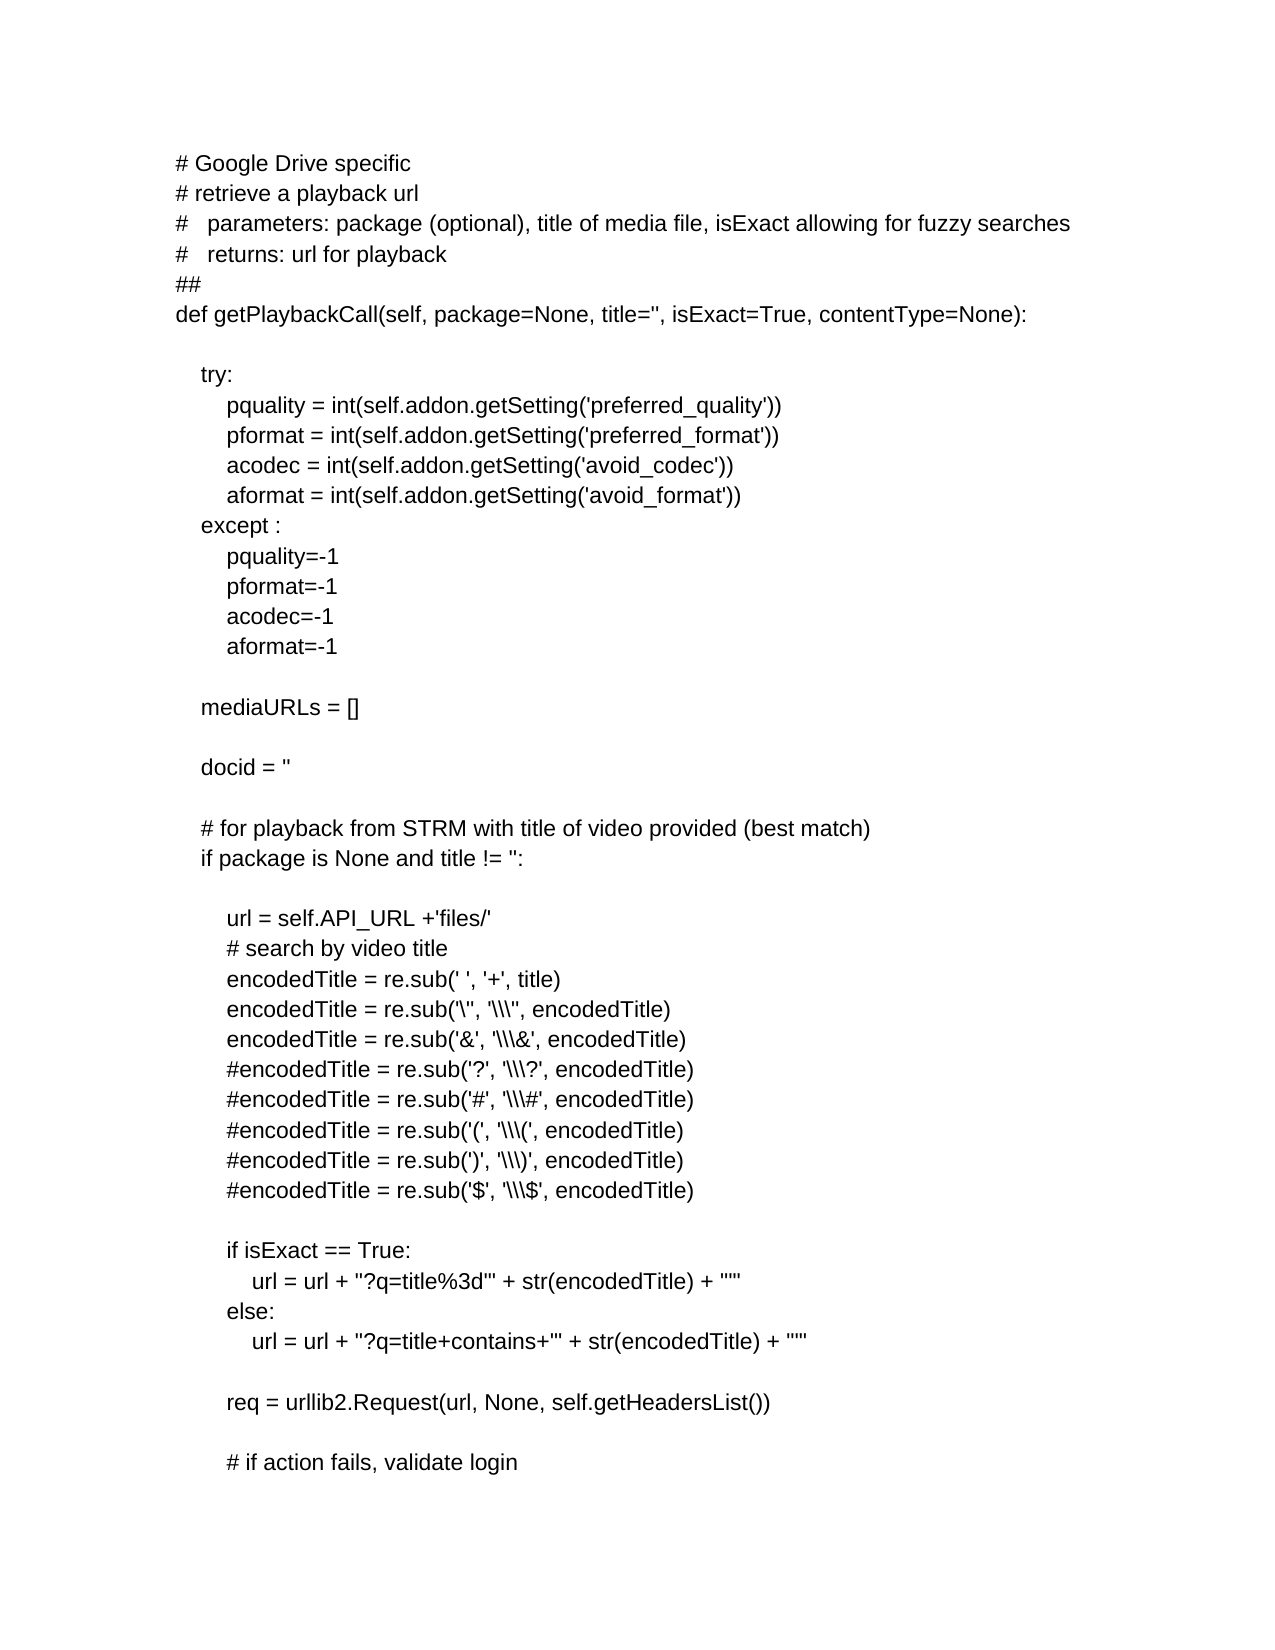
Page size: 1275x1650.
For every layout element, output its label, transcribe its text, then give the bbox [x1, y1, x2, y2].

text if isExact == True: [150, 1237, 1125, 1264]
text aformat=-1 [150, 633, 1125, 660]
text pformat=-1 [150, 573, 1125, 599]
text # returns: url for playback [150, 241, 1125, 267]
text pquality=-1 [150, 543, 1125, 569]
text # if action fails, validate login [150, 1449, 1125, 1475]
text pformat = int(self.addon.getSetting('preferred_format')) [150, 422, 1125, 448]
text encodedTitle = re.sub(' ', '+', title) [150, 966, 1125, 992]
text #encodedTitle = re.sub('?', '\\\?', encodedTitle) [150, 1056, 1125, 1083]
text #encodedTitle = re.sub('(', '\\\(', encodedTitle) [150, 1117, 1125, 1143]
text # Google Drive specific [150, 150, 1125, 176]
text #encodedTitle = re.sub(')', '\\\)', encodedTitle) [150, 1147, 1125, 1173]
text if package is None and title != '': [150, 845, 1125, 871]
text #encodedTitle = re.sub('#', '\\\#', encodedTitle) [150, 1086, 1125, 1113]
text try: [150, 361, 1125, 388]
text url = url + "?q=title+contains+'" + str(encodedTitle) + "'" [150, 1328, 1125, 1354]
text pquality = int(self.addon.getSetting('preferred_quality')) [150, 392, 1125, 418]
text mediaURLs = [] [150, 694, 1125, 720]
text ## [150, 271, 1125, 297]
text else: [150, 1298, 1125, 1324]
text aformat = int(self.addon.getSetting('avoid_format')) [150, 482, 1125, 509]
text url = url + "?q=title%3d'" + str(encodedTitle) + "'" [150, 1268, 1125, 1294]
text # for playback from STRM with title of video provided (best match) [150, 814, 1125, 841]
text encodedTitle = re.sub('&', '\\\&', encodedTitle) [150, 1026, 1125, 1052]
text # parameters: package (optional), title of media file, isExact allowing for fuzzy searches [150, 210, 1125, 237]
text def getPlaybackCall(self, package=None, title='', isExact=True, contentType=None): [150, 301, 1125, 327]
text except : [150, 512, 1125, 539]
text #encodedTitle = re.sub('$', '\\\$', encodedTitle) [150, 1177, 1125, 1203]
text url = self.API_URL +'files/' [150, 905, 1125, 932]
text acodec = int(self.addon.getSetting('avoid_codec')) [150, 452, 1125, 478]
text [150, 1388, 1125, 1415]
text encodedTitle = re.sub('\'', '\\\'', encodedTitle) [150, 996, 1125, 1022]
text acodec=-1 [150, 603, 1125, 629]
text # search by video title [150, 935, 1125, 962]
text docid = '' [150, 754, 1125, 781]
text # retrieve a playback url [150, 180, 1125, 207]
